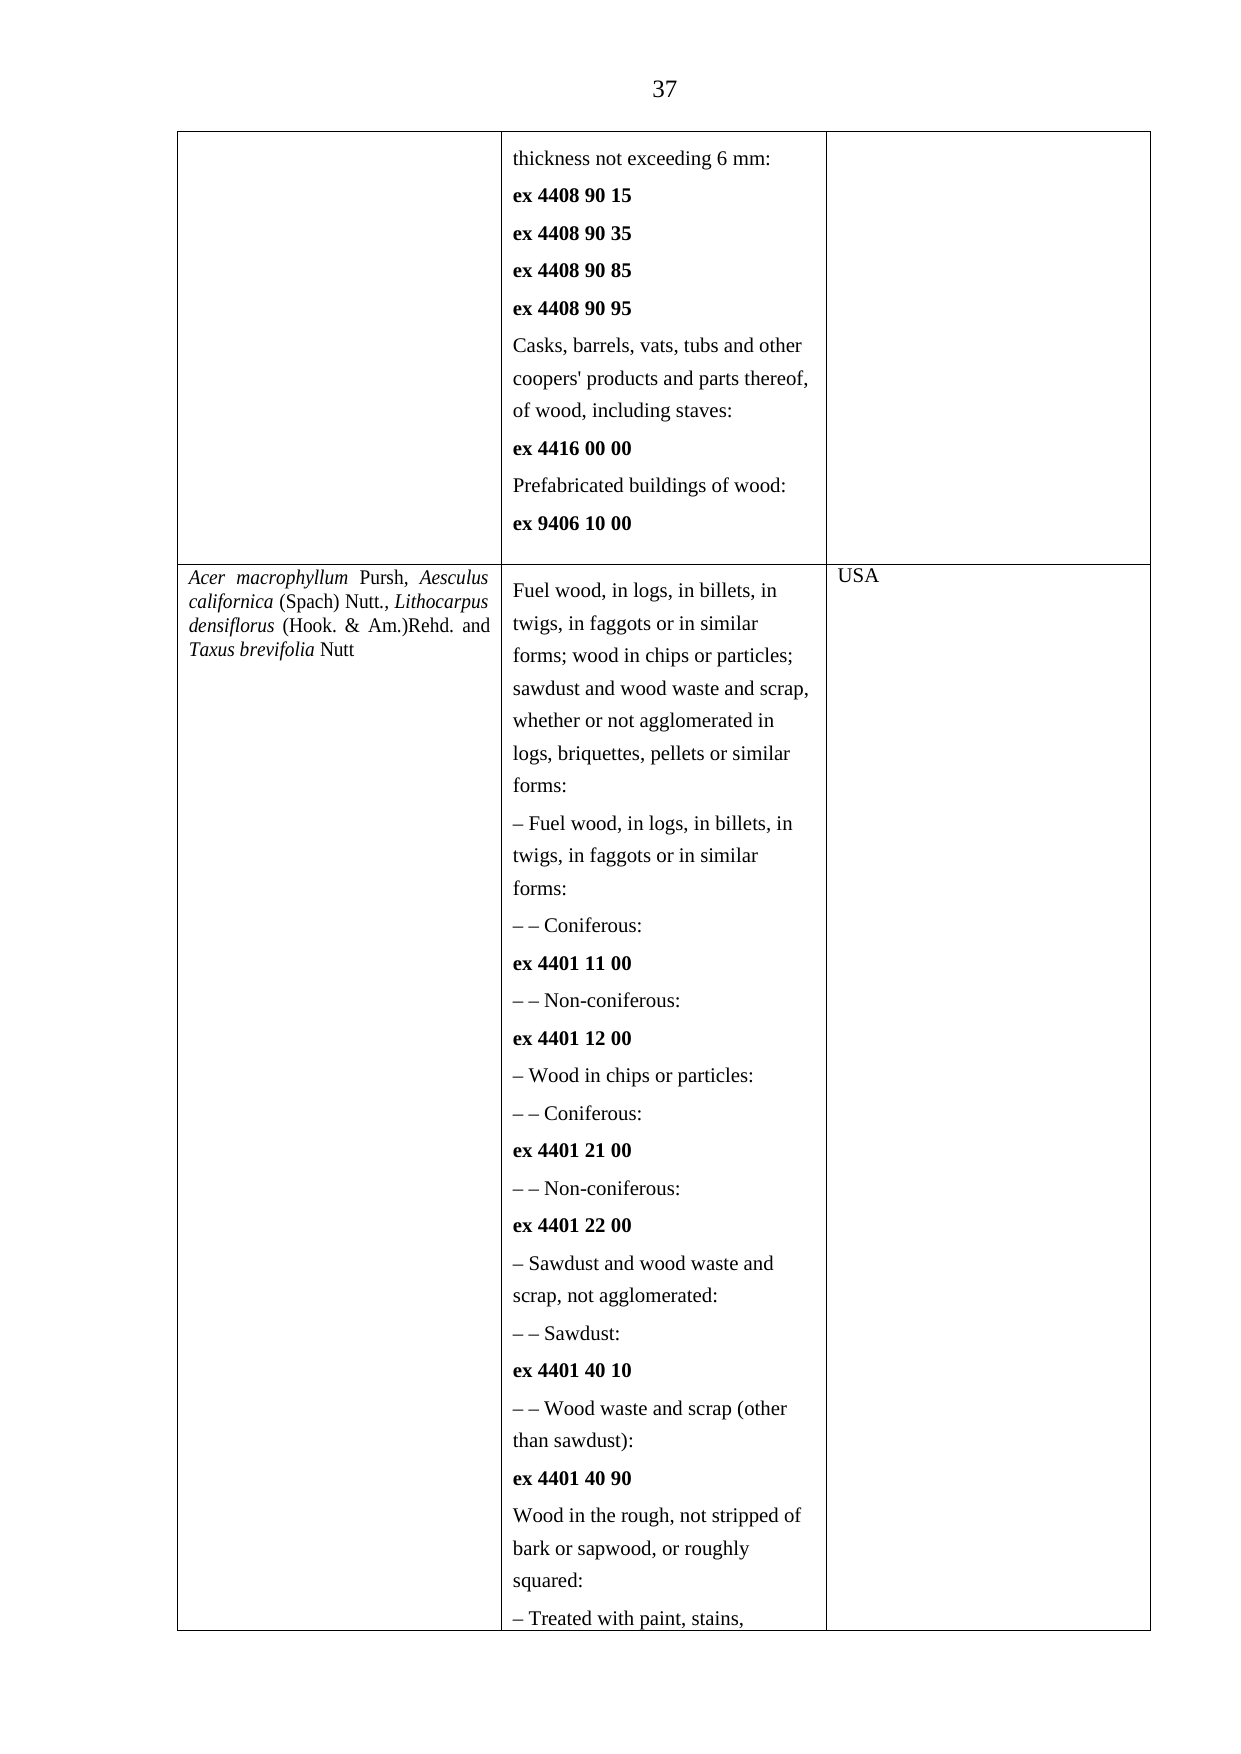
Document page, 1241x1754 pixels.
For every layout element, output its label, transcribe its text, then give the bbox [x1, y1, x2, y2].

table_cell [827, 132, 1150, 564]
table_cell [178, 565, 501, 1630]
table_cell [502, 565, 826, 1630]
table_cell USA [827, 565, 1150, 1630]
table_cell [178, 132, 501, 564]
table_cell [502, 132, 826, 564]
